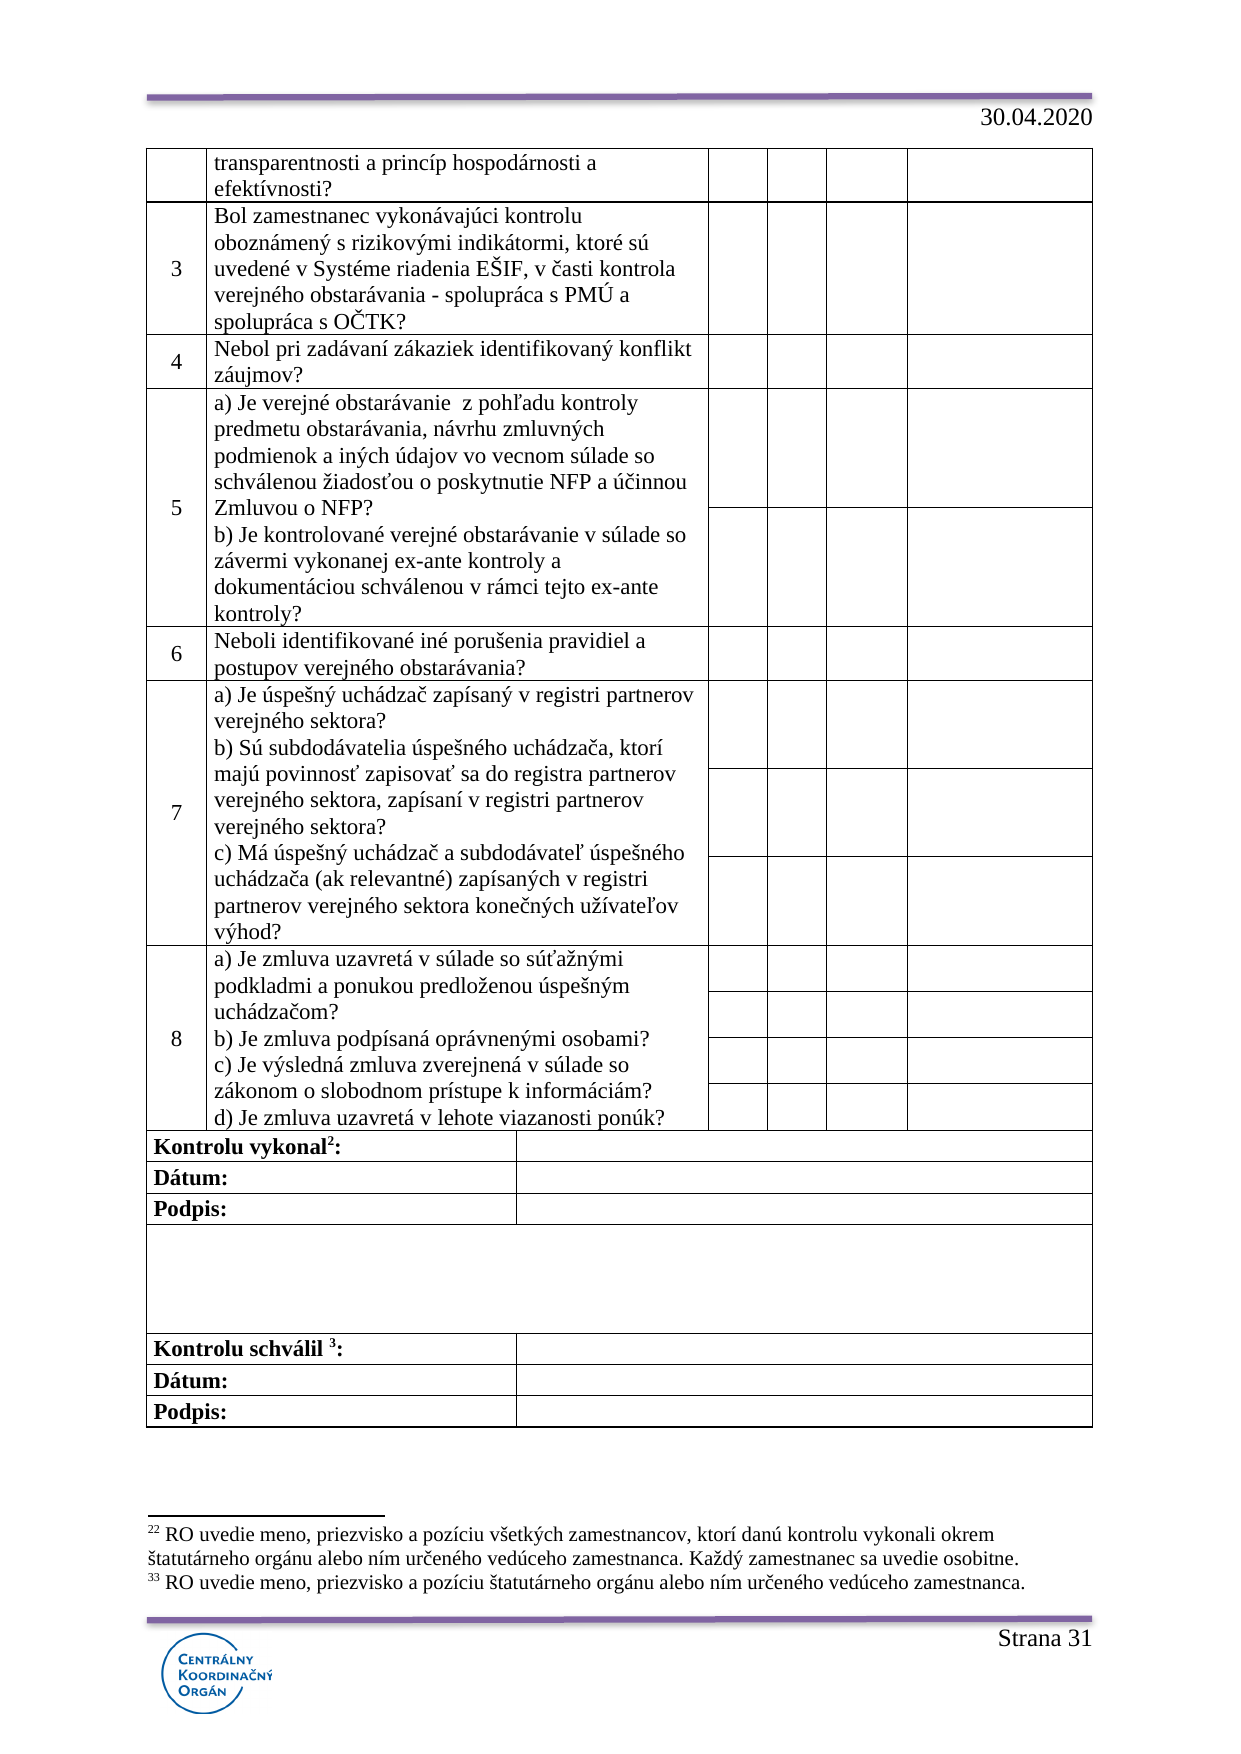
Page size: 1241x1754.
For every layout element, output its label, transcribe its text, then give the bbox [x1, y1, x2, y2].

table_cell [517, 1162, 1092, 1192]
table_cell [709, 1038, 767, 1083]
table_cell [709, 335, 767, 388]
table_cell 8 [147, 946, 206, 1130]
table_cell [709, 769, 767, 856]
table_cell [709, 681, 767, 768]
table_cell [709, 389, 767, 507]
table_cell [908, 857, 1092, 944]
table_cell a) Je zmluva uzavretá v súlade so súťažnými podkladmi a ponukou predloženou úspešným uchádzačom? b) Je zmluva podpísaná oprávnenými osobami? c) Je výsledná zmluva zverejnená v súlade so zákonom o slobodnom prístupe k informáciám? d) Je zmluva uzavretá v lehote viazanosti ponúk? [207, 946, 708, 1130]
table_cell [517, 1334, 1092, 1364]
table_cell [908, 1084, 1092, 1130]
table_cell [768, 992, 826, 1037]
table_cell [908, 681, 1092, 768]
table_cell [827, 389, 907, 507]
table_cell [768, 508, 826, 626]
table_cell [768, 149, 826, 201]
table_cell [827, 508, 907, 626]
table_cell 7 [147, 681, 206, 944]
table_cell [827, 992, 907, 1037]
table_cell [768, 681, 826, 768]
table_cell [827, 857, 907, 944]
table_cell [709, 992, 767, 1037]
table_cell [517, 1396, 1092, 1426]
table_cell [908, 335, 1092, 388]
table_cell [908, 389, 1092, 507]
table_cell [827, 1084, 907, 1130]
table_cell [768, 203, 826, 334]
table_cell 6 [147, 627, 206, 680]
table_cell [827, 681, 907, 768]
table_cell [517, 1365, 1092, 1395]
table_cell [827, 149, 907, 201]
table_cell [908, 508, 1092, 626]
table_cell Dátum: [147, 1162, 516, 1192]
table_cell 5 [147, 389, 206, 626]
table_cell [709, 946, 767, 991]
table_cell [827, 1038, 907, 1083]
table_cell 2 [147, 149, 206, 201]
table_cell [827, 946, 907, 991]
table_cell [768, 946, 826, 991]
table_cell [827, 203, 907, 334]
table_cell 4 [147, 335, 206, 388]
table_cell [768, 1084, 826, 1130]
table_cell [147, 1225, 1092, 1333]
table_cell [908, 149, 1092, 201]
table_cell [768, 335, 826, 388]
table_cell 3 [147, 203, 206, 334]
table_cell [517, 1194, 1092, 1224]
table_cell [908, 203, 1092, 334]
table_cell [709, 149, 767, 201]
table_cell [768, 389, 826, 507]
table_cell [768, 1038, 826, 1083]
table_cell [827, 627, 907, 680]
table_cell [908, 992, 1092, 1037]
table_cell Podpis: [147, 1194, 516, 1224]
table_cell [827, 769, 907, 856]
table_cell [768, 769, 826, 856]
table_cell Kontrolu vykonal2: [147, 1131, 516, 1161]
table_cell Nebol pri zadávaní zákaziek identifikovaný konflikt záujmov? [207, 335, 708, 388]
table_cell Bol zamestnanec vykonávajúci kontrolu oboznámený s rizikovými indikátormi, ktoré sú uvedené v Systéme riadenia EŠIF, v časti kontrola verejného obstarávania - spolupráca s PMÚ a spolupráca s OČTK? [207, 203, 708, 334]
table_cell [709, 1084, 767, 1130]
table_cell Neboli identifikované iné porušenia pravidiel a postupov verejného obstarávania? [207, 627, 708, 680]
table_cell a) Je úspešný uchádzač zapísaný v registri partnerov verejného sektora? b) Sú subdodávatelia úspešného uchádzača, ktorí majú povinnosť zapisovať sa do registra partnerov verejného sektora, zapísaní v registri partnerov verejného sektora? c) Má úspešný uchádzač a subdodávateľ úspešného uchádzača (ak relevantné) zapísaných v registri partnerov verejného sektora konečných užívateľov výhod? [207, 681, 708, 944]
table_cell [709, 203, 767, 334]
table_cell [709, 508, 767, 626]
table_cell [768, 857, 826, 944]
table_cell [768, 627, 826, 680]
table_cell [908, 627, 1092, 680]
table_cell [207, 149, 708, 201]
table_cell a) Je verejné obstarávanie z pohľadu kontroly predmetu obstarávania, návrhu zmluvných podmienok a iných údajov vo vecnom súlade so schválenou žiadosťou o poskytnutie NFP a účinnou Zmluvou o NFP? b) Je kontrolované verejné obstarávanie v súlade so závermi vykonanej ex-ante kontroly a dokumentáciou schválenou v rámci tejto ex-ante kontroly? [207, 389, 708, 626]
picture [159, 1631, 272, 1713]
table_cell [908, 1038, 1092, 1083]
table_cell [908, 946, 1092, 991]
table_cell Podpis: [147, 1396, 516, 1426]
table_cell [709, 857, 767, 944]
table_cell Dátum: [147, 1365, 516, 1395]
table_cell [908, 769, 1092, 856]
table_cell [709, 627, 767, 680]
table_cell Kontrolu schválil 3: [147, 1334, 516, 1364]
table_cell [827, 335, 907, 388]
table_cell [517, 1131, 1092, 1161]
